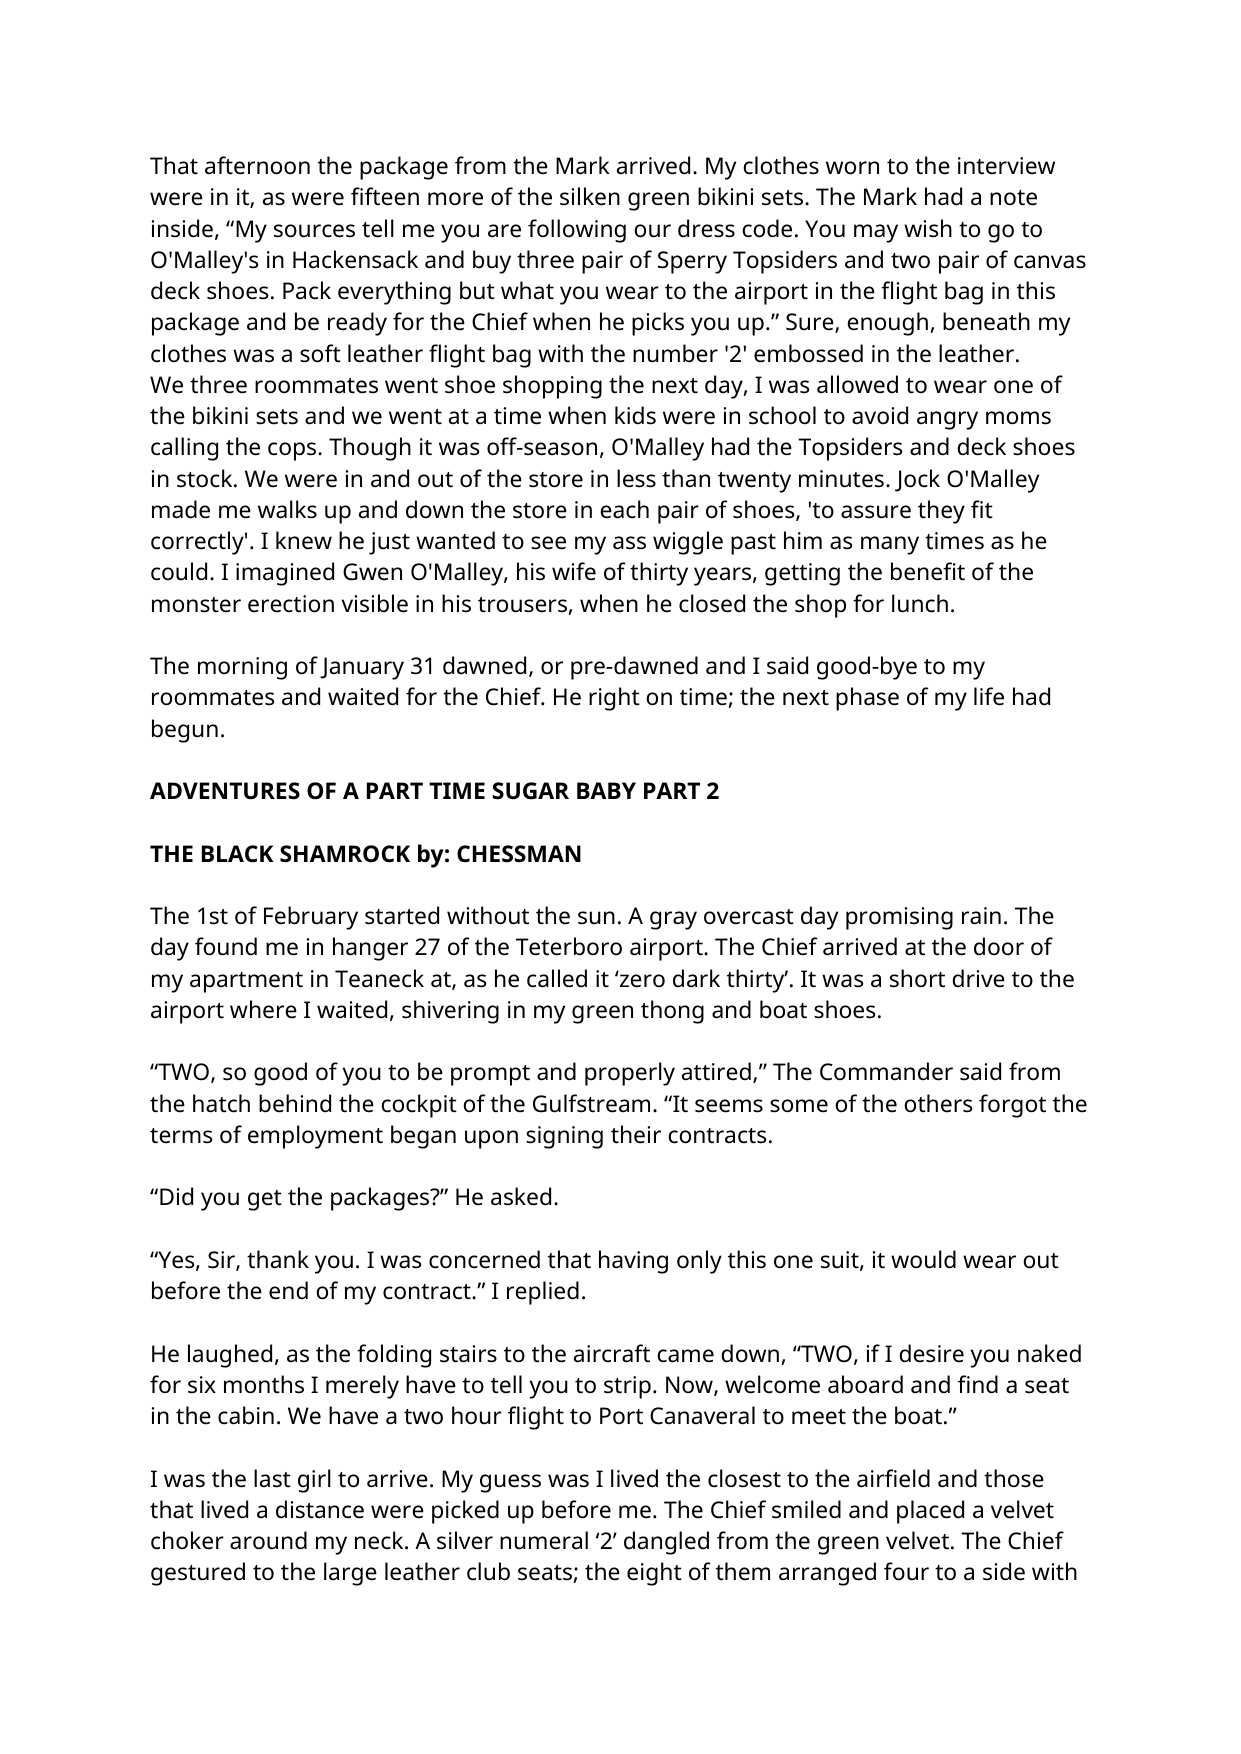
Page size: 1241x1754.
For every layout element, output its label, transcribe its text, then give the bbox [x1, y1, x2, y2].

text “Yes, Sir, thank you. I was concerned that having only this one suit, it would wear out before the end of my contract.” I replied. [150, 1244, 1090, 1306]
text The morning of January 31 dawned, or pre-dawned and I said good-bye to my roommates and waited for the Chief. He right on time; the next phase of my life had begun. [150, 650, 1090, 744]
text The 1st of February started without the sun. A gray overcast day promising rain. The day found me in hanger 27 of the Teterboro airport. The Chief arrived at the door of my apartment in Teaneck at, as he called it ‘zero dark thirty’. It was a short drive to the airport where I waited, shivering in my green thong and boat shoes. [150, 900, 1090, 1025]
text We three roommates went shoe shopping the next day, I was allowed to wear one of the bikini sets and we went at a time when kids were in school to avoid angry moms calling the cops. Though it was off-season, O'Malley had the Topsiders and deck shoes in stock. We were in and out of the store in less than twenty minutes. Jock O'Malley made me walks up and down the store in each pair of shoes, 'to assure they fit correctly'. I knew he just wanted to see my ass wiggle past him as many times as he could. I imagined Gwen O'Malley, his wife of thirty years, getting the benefit of the monster erection visible in his trousers, when he closed the shop for lunch. [150, 369, 1090, 619]
text That afternoon the package from the Mark arrived. My clothes worn to the interview were in it, as were fifteen more of the silken green bikini sets. The Mark had a note inside, “My sources tell me you are following our dress code. You may wish to go to O'Malley's in Hackensack and buy three pair of Sperry Topsiders and two pair of canvas deck shoes. Pack everything but what you wear to the airport in the flight bag in this package and be ready for the Chief when he picks you up.” Sure, enough, beneath my clothes was a soft leather flight bag with the number '2' embossed in the leather. [150, 150, 1090, 369]
text He laughed, as the folding stairs to the aircraft came down, “TWO, if I desire you naked for six months I merely have to tell you to strip. Now, welcome aboard and find a seat in the cabin. We have a two hour flight to Port Canaveral to meet the boat.” [150, 1337, 1090, 1431]
text ADVENTURES OF A PART TIME SUGAR BABY PART 2 [150, 775, 1090, 806]
text THE BLACK SHAMROCK by: CHESSMAN [150, 837, 1090, 869]
text “Did you get the packages?” He asked. [150, 1181, 1090, 1212]
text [150, 1462, 1090, 1587]
text “TWO, so good of you to be prompt and properly attired,” The Commander said from the hatch behind the cockpit of the Gulfstream. “It seems some of the others forgot the terms of employment began upon signing their contracts. [150, 1056, 1090, 1150]
